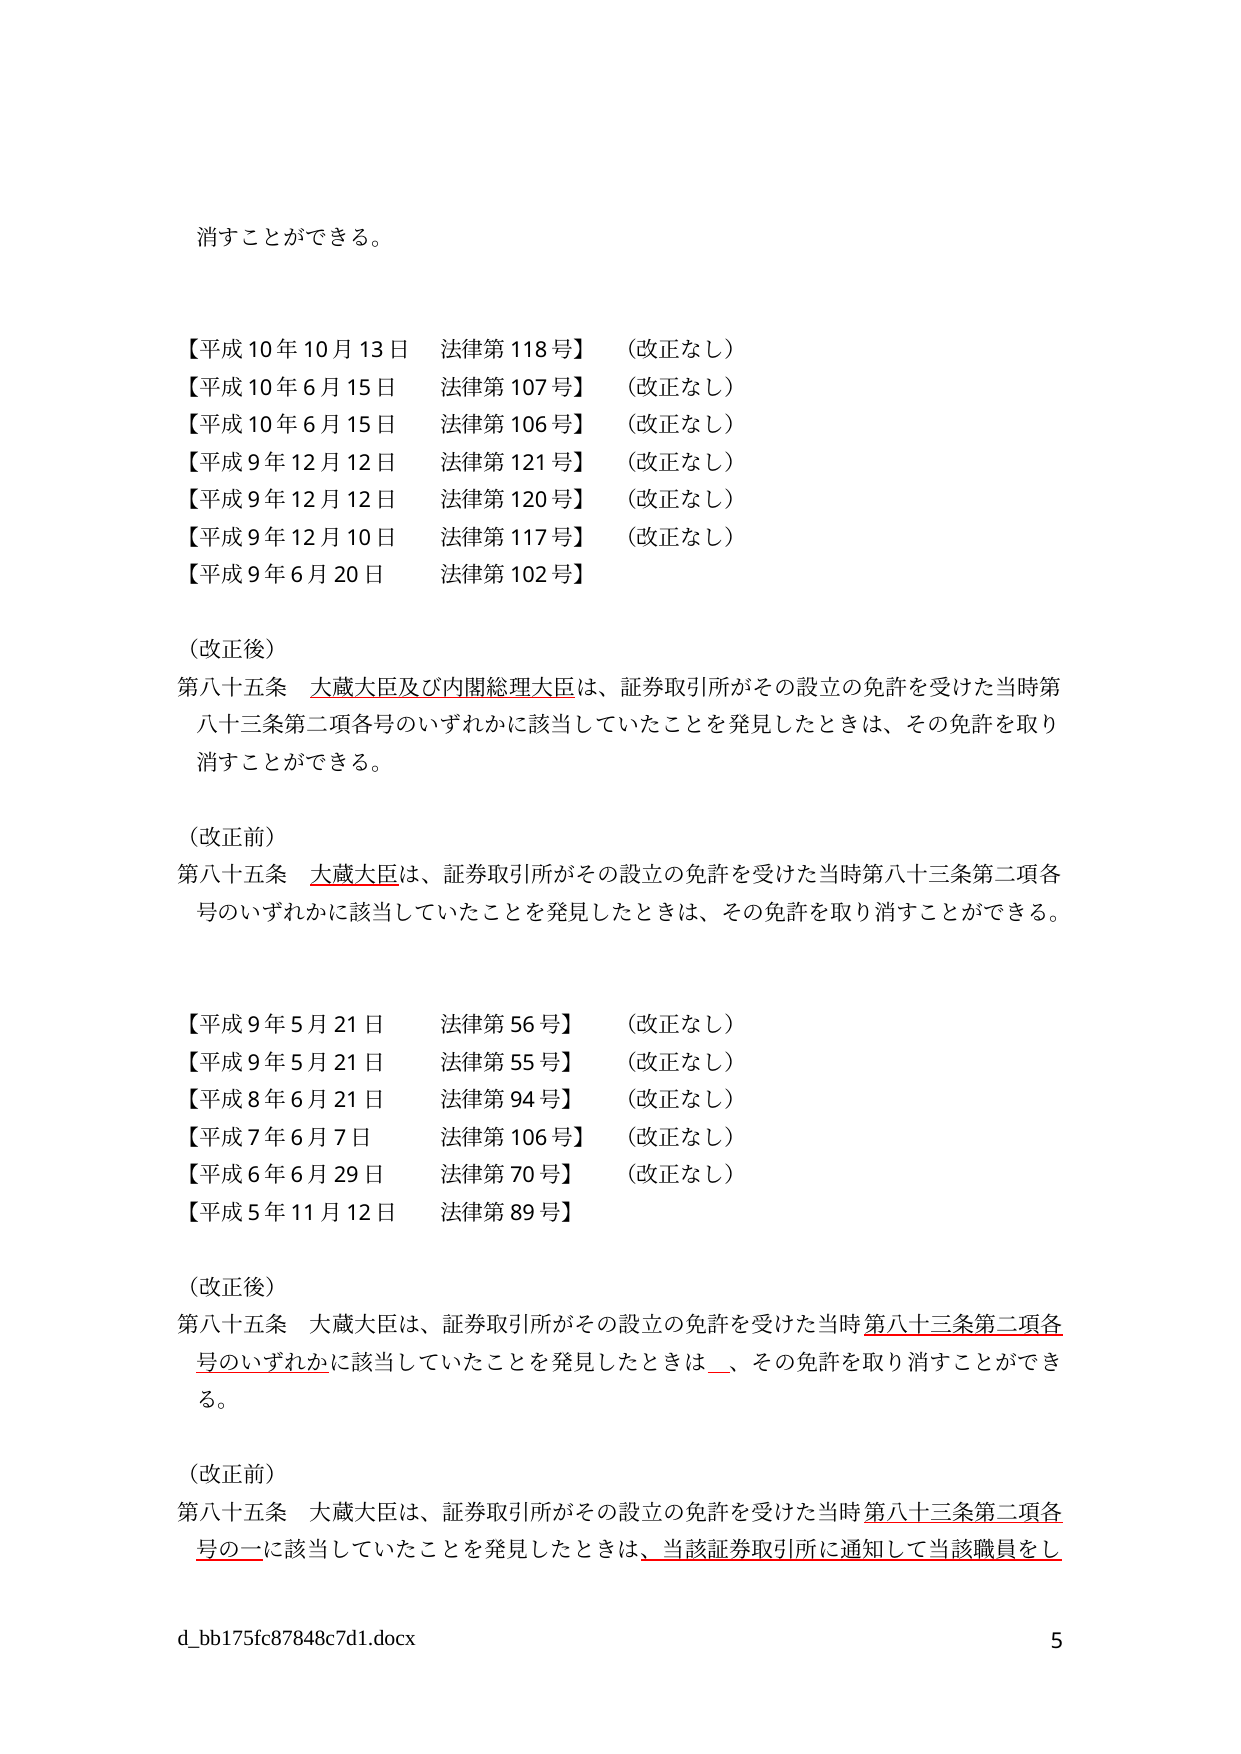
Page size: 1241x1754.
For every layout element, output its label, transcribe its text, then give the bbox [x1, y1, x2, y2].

text 【平成9年12月12日 法律第121号】 （改正なし） [177, 442, 1063, 479]
text 第八十五条 大蔵大臣は、証券取引所がその設立の免許を受けた当時第八十三条第二項各号のいずれかに該当していたことを発見したときは、その免許を取り消すことができる。 [177, 854, 1063, 929]
text 【平成9年12月10日 法律第117号】 （改正なし） [177, 517, 1063, 554]
text 【平成9年5月21日 法律第55号】 （改正なし） [177, 1042, 1063, 1079]
text （改正後） [177, 1267, 1063, 1304]
text 【平成9年6月20日 法律第102号】 [177, 554, 1063, 592]
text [177, 1492, 1063, 1567]
text 【平成10年6月15日 法律第106号】 （改正なし） [177, 404, 1063, 442]
text 第八十五条 大蔵大臣及び内閣総理大臣は、証券取引所がその設立の免許を受けた当時第八十三条第二項各号のいずれかに該当していたことを発見したときは、その免許を取り消すことができる。 [177, 667, 1063, 779]
text 【平成7年6月7日 法律第106号】 （改正なし） [177, 1117, 1063, 1154]
text （改正前） [177, 1454, 1063, 1492]
text 【平成8年6月21日 法律第94号】 （改正なし） [177, 1079, 1063, 1117]
text 【平成5年11月12日 法律第89号】 [177, 1192, 1063, 1229]
text 【平成6年6月29日 法律第70号】 （改正なし） [177, 1154, 1063, 1192]
text （改正前） [177, 817, 1063, 854]
text 【平成9年5月21日 法律第56号】 （改正なし） [177, 1004, 1063, 1042]
text （改正後） [177, 629, 1063, 667]
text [177, 217, 1063, 254]
text 【平成10年6月15日 法律第107号】 （改正なし） [177, 367, 1063, 404]
text 【平成9年12月12日 法律第120号】 （改正なし） [177, 479, 1063, 517]
text 【平成10年10月13日 法律第118号】 （改正なし） [177, 329, 1063, 367]
text 第八十五条 大蔵大臣は、証券取引所がその設立の免許を受けた当時第八十三条第二項各号のいずれかに該当していたことを発見したときは 、その免許を取り消すことができる。 [177, 1304, 1063, 1417]
